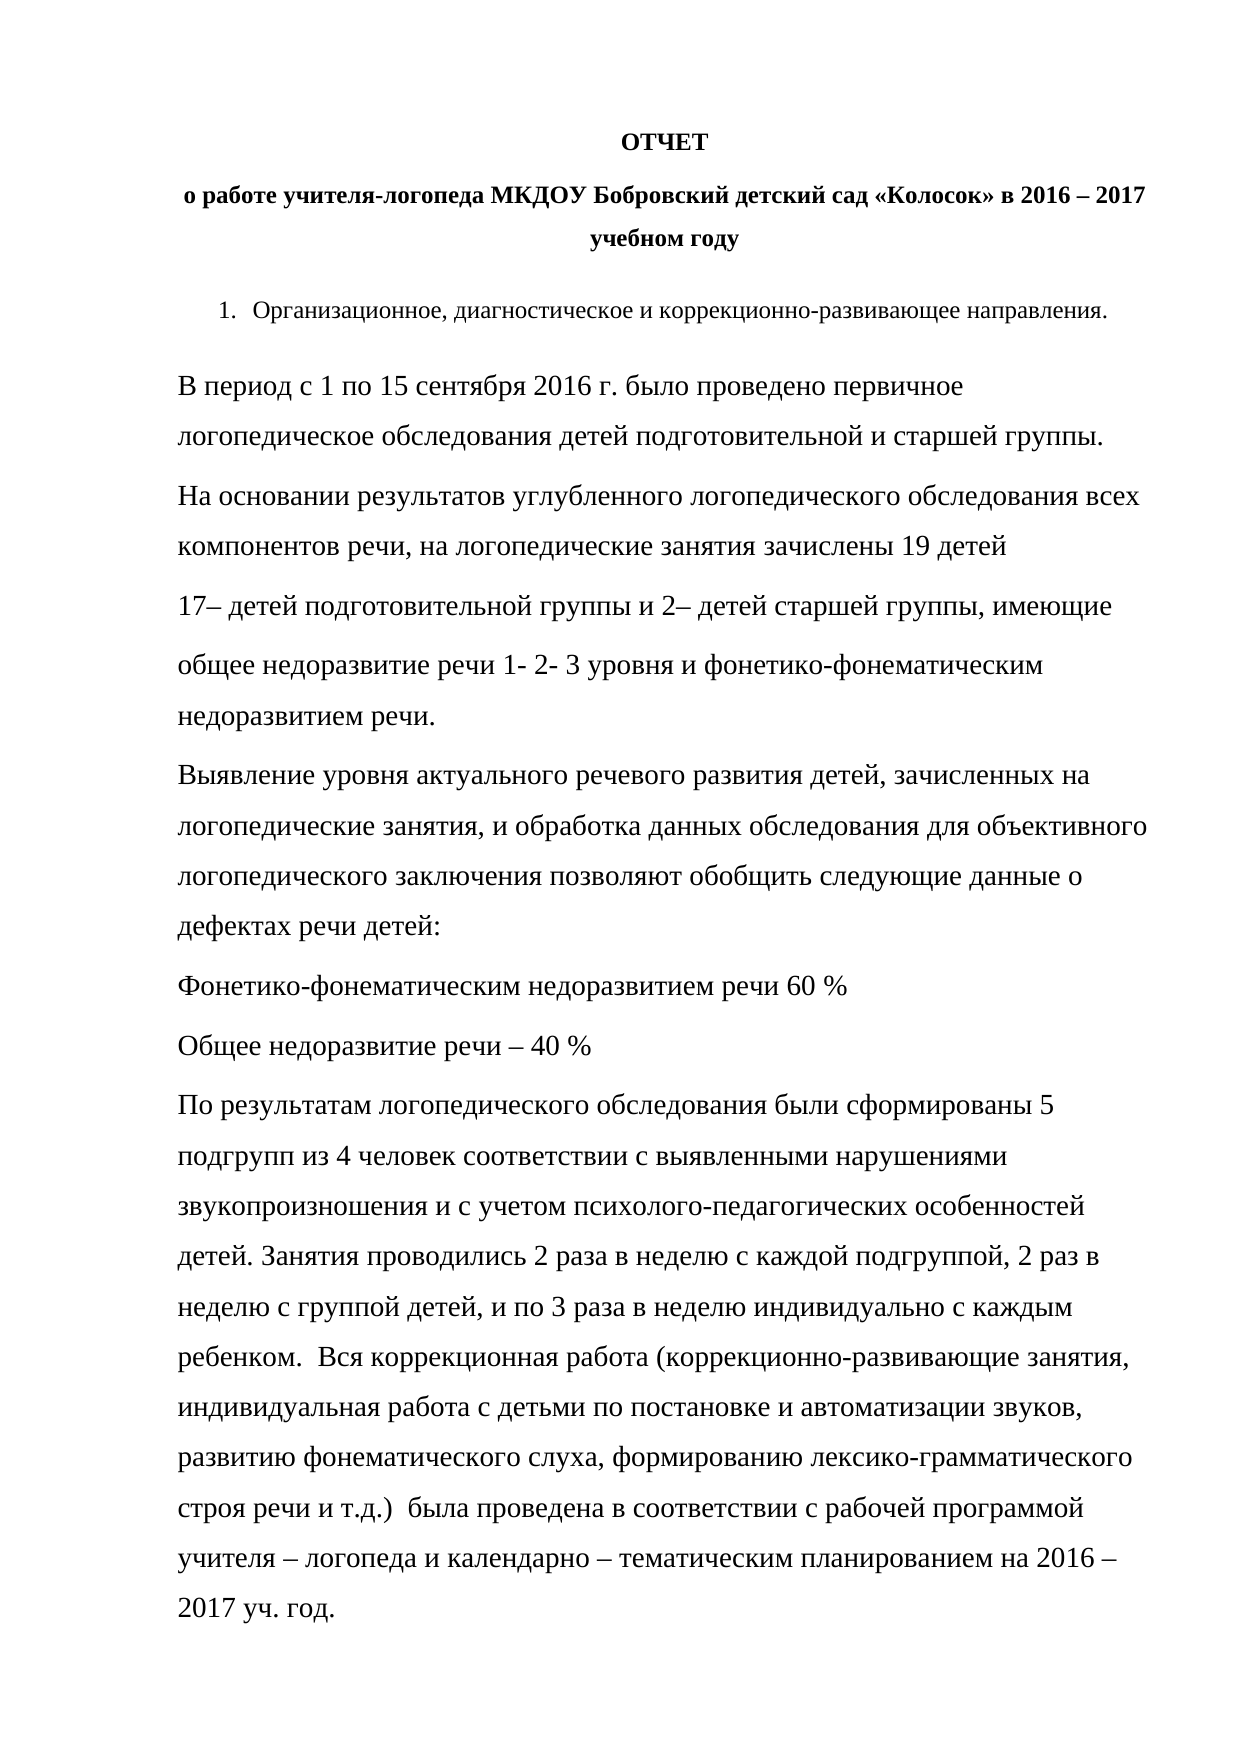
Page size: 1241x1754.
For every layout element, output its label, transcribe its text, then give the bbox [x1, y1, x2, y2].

text Общее недоразвитие речи – 40 % [177, 1028, 1152, 1061]
text 17– детей подготовительной группы и 2– детей старшей группы, имеющие [177, 588, 1152, 621]
text В период с 1 по 15 сентября 2016 г. было проведено первичное логопедическое обследования детей подготовительной и старшей группы. [177, 368, 1152, 452]
text о работе учителя-логопеда МКДОУ Бобровский детский сад «Колосок» в 2016 – 2017 учебном году [177, 180, 1152, 252]
text общее недоразвитие речи 1- 2- 3 уровня и фонетико-фонематическим недоразвитием речи. [177, 647, 1152, 731]
text Фонетико-фонематическим недоразвитием речи 60 % [177, 968, 1152, 1002]
text По результатам логопедического обследования были сформированы 5 подгрупп из 4 человек соответствии с выявленными нарушениями звукопроизношения и с учетом психолого-педагогических особенностей детей. Занятия проводились 2 раза в неделю с каждой подгруппой, 2 раз в неделю с группой детей, и по 3 раза в неделю индивидуально с каждым ребенком. Вся коррекционная работа (коррекционно-развивающие занятия, индивидуальная работа с детьми по постановке и автоматизации звуков, развитию фонематического слуха, формированию лексико-грамматического строя речи и т.д.) была проведена в соответствии с рабочей программой учителя – логопеда и календарно – тематическим планированием на 2016 – 2017 уч. год. [177, 1087, 1152, 1624]
list Организационное, диагностическое и коррекционно-развивающее направления. [218, 295, 1152, 324]
text Выявление уровня актуального речевого развития детей, зачисленных на логопедические занятия, и обработка данных обследования для объективного логопедического заключения позволяют обобщить следующие данные о дефектах речи детей: [177, 757, 1152, 942]
text На основании результатов углубленного логопедического обследования всех компонентов речи, на логопедические занятия зачислены 19 детей [177, 478, 1152, 562]
text ОТЧЕТ [177, 127, 1152, 156]
